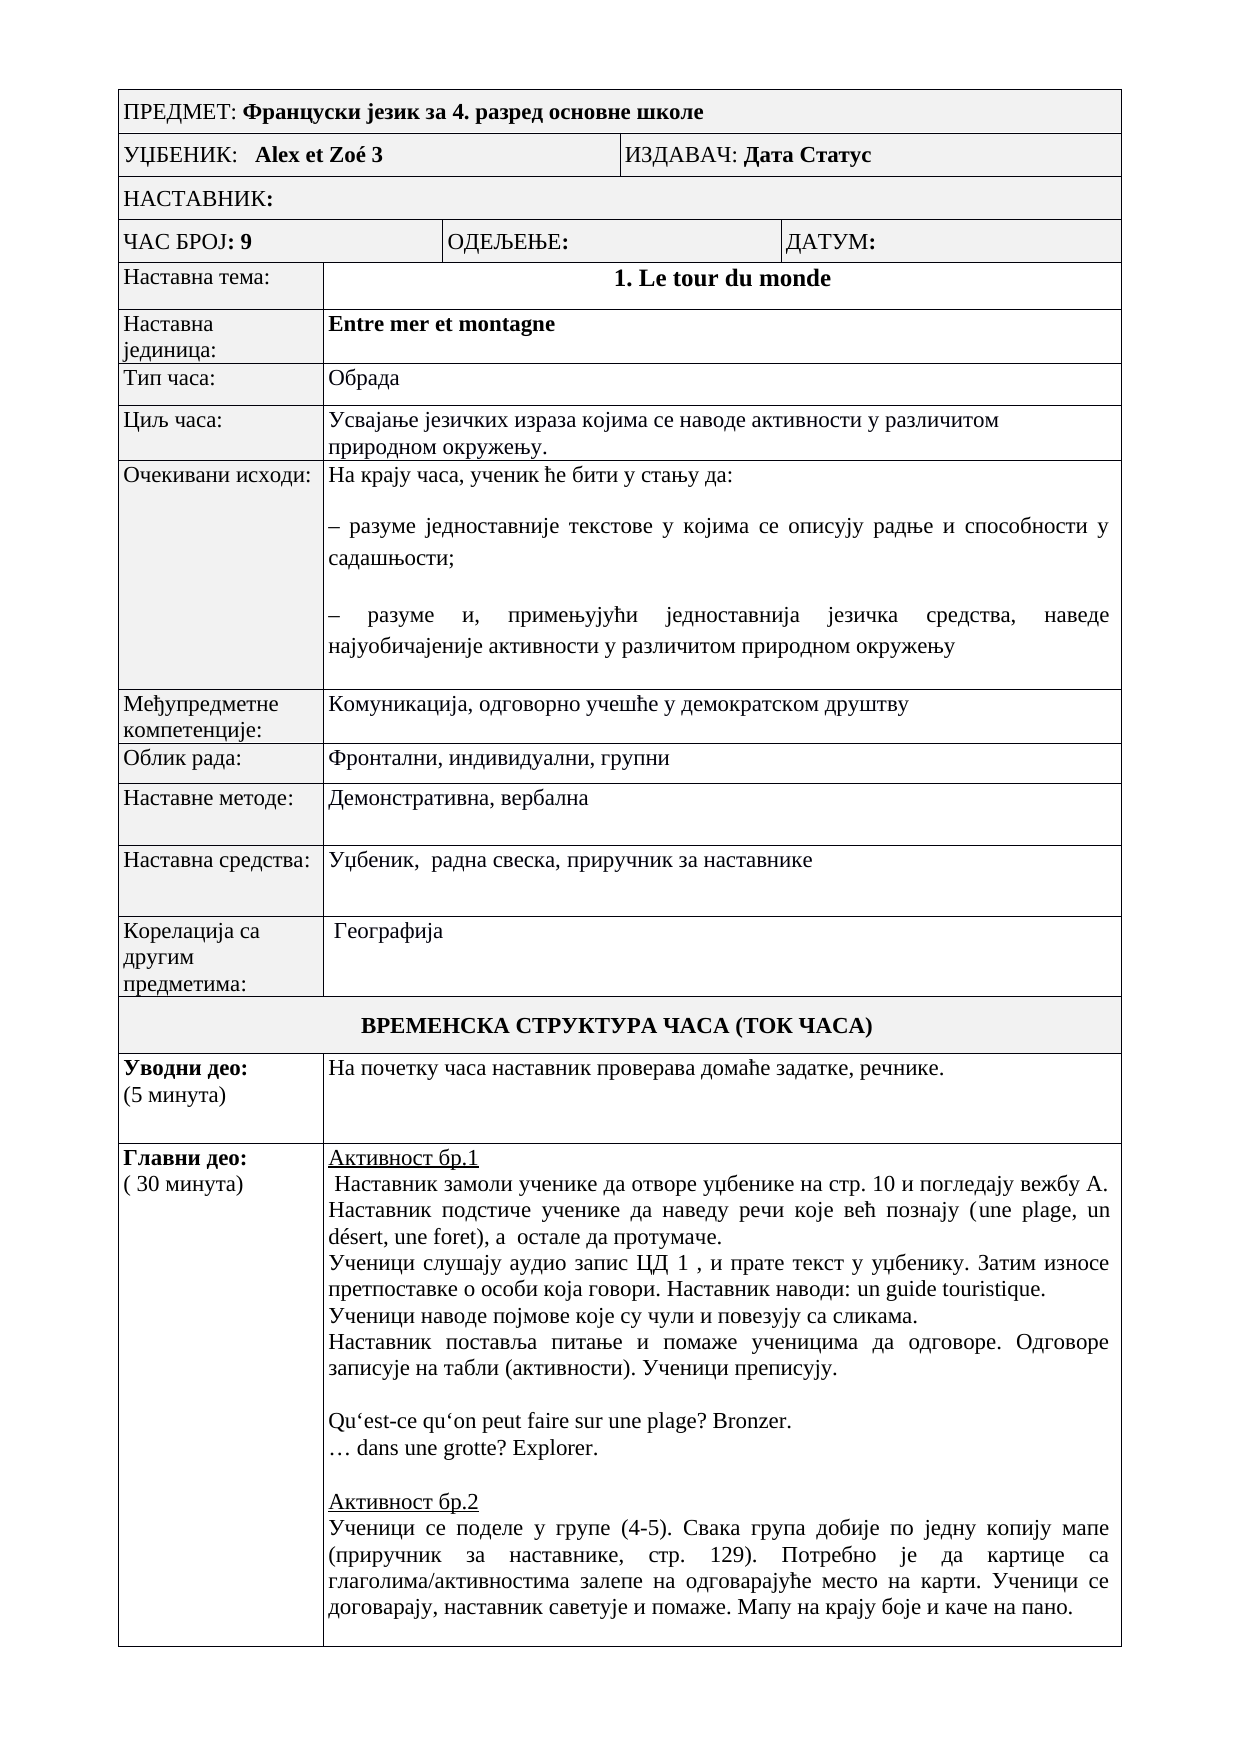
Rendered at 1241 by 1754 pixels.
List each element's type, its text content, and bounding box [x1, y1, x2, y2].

table_cell ИЗДАВАЧ: Дата Статус [621, 134, 1121, 176]
table_cell Демонстративна, вербална [324, 784, 1121, 845]
table_cell Облик рада: [119, 744, 323, 783]
table_cell Entre mer et montagne [324, 310, 1121, 363]
table_cell ДАТУМ: [782, 220, 1121, 262]
table_cell Активност бр.1 Наставник замоли ученике да отворе уџбенике на стр. 10 и погледају вежбу А. Наставник подстиче ученике да наведу речи које већ познају (une plage, un désert, une foret), а остале да протумаче. Ученици слушају аудио запис ЦД 1 , и прате текст у уџбенику. Затим износе претпоставке о особи која говори. Наставник наводи: un guide touristique. Ученици наводе појмове које су чули и повезују са сликама. Наставник поставља питање и помаже ученицима да одговоре. Одговоре записује на табли (активности). Ученици преписују. Qu‘est-ce qu‘on peut faire sur une plage? Bronzer. … dans une grotte? Explorer. Активност бр.2 Ученици се поделе у групе (4-5). Свака група добије по једну копију мапе (приручник за наставнике, стр. 129). Потребно је да картице са глаголима/активностима залепе на одговарајуће место на карти. Ученици се договарају, наставник саветује и помаже. Мапу на крају боје и каче на пано. [324, 1144, 1121, 1646]
table_cell ЧАС БРОЈ: 9 [119, 220, 442, 262]
table_cell Уводни део: (5 минута) [119, 1054, 323, 1143]
table_cell Тип часа: [119, 364, 323, 405]
table_cell Наставна тема: [119, 263, 323, 309]
table_cell Циљ часа: [119, 406, 323, 460]
table_header ПРЕДМЕТ: Француски језик за 4. разред основне школе [119, 90, 1121, 132]
table_cell ОДЕЉЕЊЕ: [443, 220, 781, 262]
table_cell Очекивани исходи: [119, 461, 323, 689]
table_cell Наставна средства: [119, 846, 323, 916]
table_cell Обрада [324, 364, 1121, 405]
table_cell Уџбеник, радна свеска, приручник за наставнике [324, 846, 1121, 916]
table_cell Главни део: ( 30 минута) [119, 1144, 323, 1646]
table_cell Међупредметне компетенције: [119, 690, 323, 742]
table_cell НАСТАВНИК: [119, 177, 1121, 219]
table_cell УЏБЕНИК: Alex et Zoé 3 [119, 134, 620, 176]
table_cell На крају часа, ученик ће бити у стању да: – разуме једноставније текстове у којима се описују радње и способности у садашњости; – разуме и, примењујући једноставнија језичка средства, наведе најуобичајеније активности у различитом природном окружењу [324, 461, 1121, 689]
table_cell Фронтални, индивидуални, групни [324, 744, 1121, 783]
table_cell На почетку часа наставник проверава домаће задатке, речнике. [324, 1054, 1121, 1143]
table_cell 1. Le tour du monde [324, 263, 1121, 309]
table_cell Корелација са другим предметима: [119, 917, 323, 996]
table_cell Географија [324, 917, 1121, 996]
table_cell Комуникација, одговорно учешће у демократском друштву [324, 690, 1121, 742]
table_cell Наставна јединица: [119, 310, 323, 363]
table_cell Усвајање језичких израза којима се наводе активности у различитом природном окружењу. [324, 406, 1121, 460]
table_cell Наставне методе: [119, 784, 323, 845]
table_cell ВРЕМЕНСКА СТРУКТУРА ЧАСА (ТОК ЧАСА) [119, 997, 1121, 1053]
